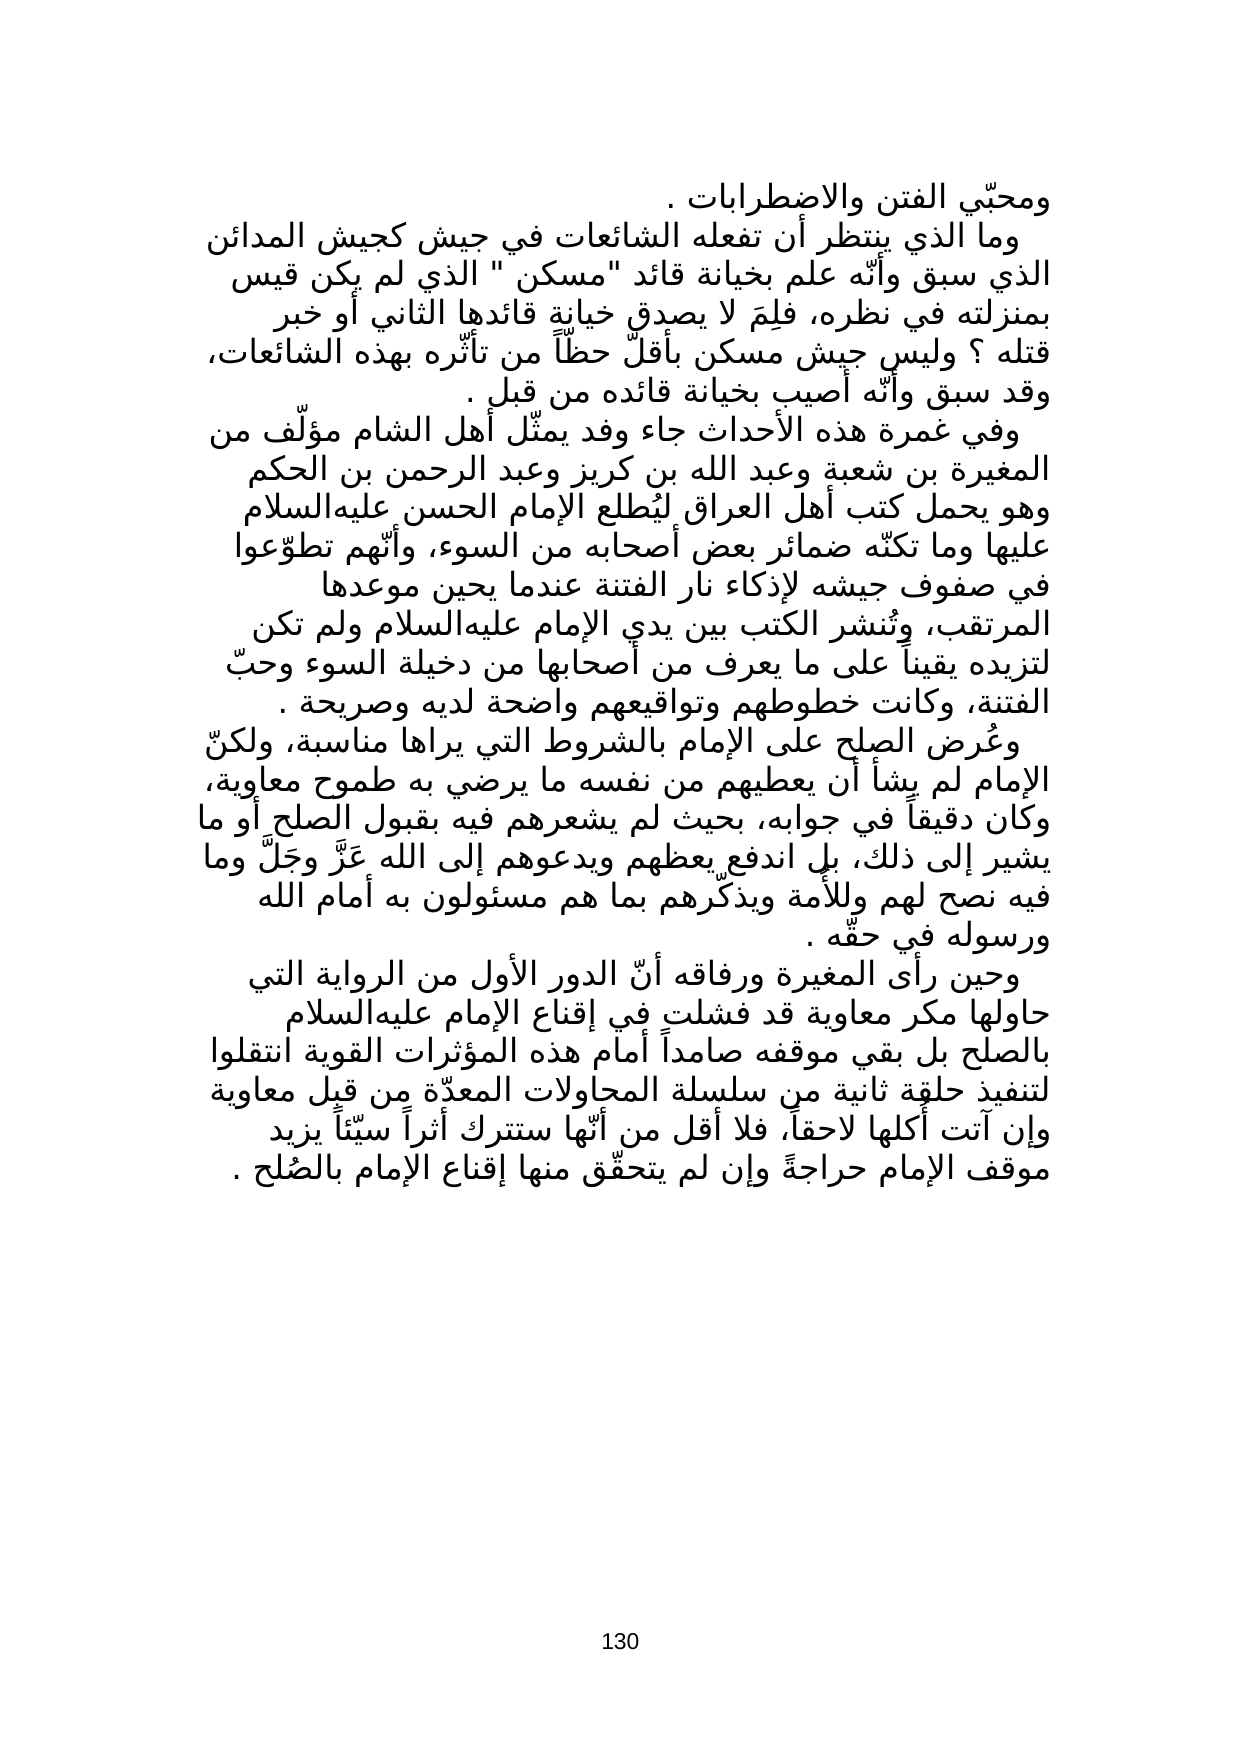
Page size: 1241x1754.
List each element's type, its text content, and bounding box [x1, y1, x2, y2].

text ومحبّي الفتن والاضطرابات . [189, 177, 1051, 216]
text وما الذي ينتظر أن تفعله الشائعات في جيش كجيش المدائن الذي سبق وأنّه علم بخيانة قائد "مسكن " الذي لم يكن قيس بمنزلته في نظره، فلِمَ لا يصدق خيانة قائدها الثاني أو خبر قتله ؟ وليس جيش مسكن بأقلّ حظّاً من تأثّره بهذه الشائعات، وقد سبق وأنّه أصيب بخيانة قائده من قبل . [189, 216, 1051, 410]
text وعُرض الصلح على الإمام بالشروط التي يراها مناسبة، ولكنّ الإمام لم يشأ أن يعطيهم من نفسه ما يرضي به طموح معاوية، وكان دقيقاً في جوابه، بحيث لم يشعرهم فيه بقبول الصلح أو ما يشير إلى ذلك، بل اندفع يعظهم ويدعوهم إلى الله عَزَّ وجَلَّ وما فيه نصح لهم وللأُمة ويذكّرهم بما هم مسئولون به أمام الله ورسوله في حقّه . [189, 721, 1051, 954]
text وفي غمرة هذه الأحداث جاء وفد يمثّل أهل الشام مؤلّف من المغيرة بن شعبة وعبد الله بن كريز وعبد الرحمن بن الحكم وهو يحمل كتب أهل العراق ليُطلع الإمام الحسن عليه‌السلام عليها وما تكنّه ضمائر بعض أصحابه من السوء، وأنّهم تطوّعوا في صفوف جيشه لإذكاء نار الفتنة عندما يحين موعدها المرتقب، وتُنشر الكتب بين يدي الإمام عليه‌السلام ولم تكن لتزيده يقيناً على ما يعرف من أصحابها من دخيلة السوء وحبّ الفتنة، وكانت خطوطهم وتواقيعهم واضحة لديه وصريحة . [189, 410, 1051, 721]
text وحين رأى المغيرة ورفاقه أنّ الدور الأول من الرواية التي حاولها مكر معاوية قد فشلت في إقناع الإمام عليه‌السلام بالصلح بل بقي موقفه صامداً أمام هذه المؤثرات القوية انتقلوا لتنفيذ حلقة ثانية من سلسلة المحاولات المعدّة من قبل معاوية وإن آتت أُكلها لاحقاً، فلا أقل من أنّها ستترك أثراً سيّئاً يزيد موقف الإمام حراجةً وإن لم يتحقّق منها إقناع الإمام بالصُلح . [189, 954, 1051, 1187]
